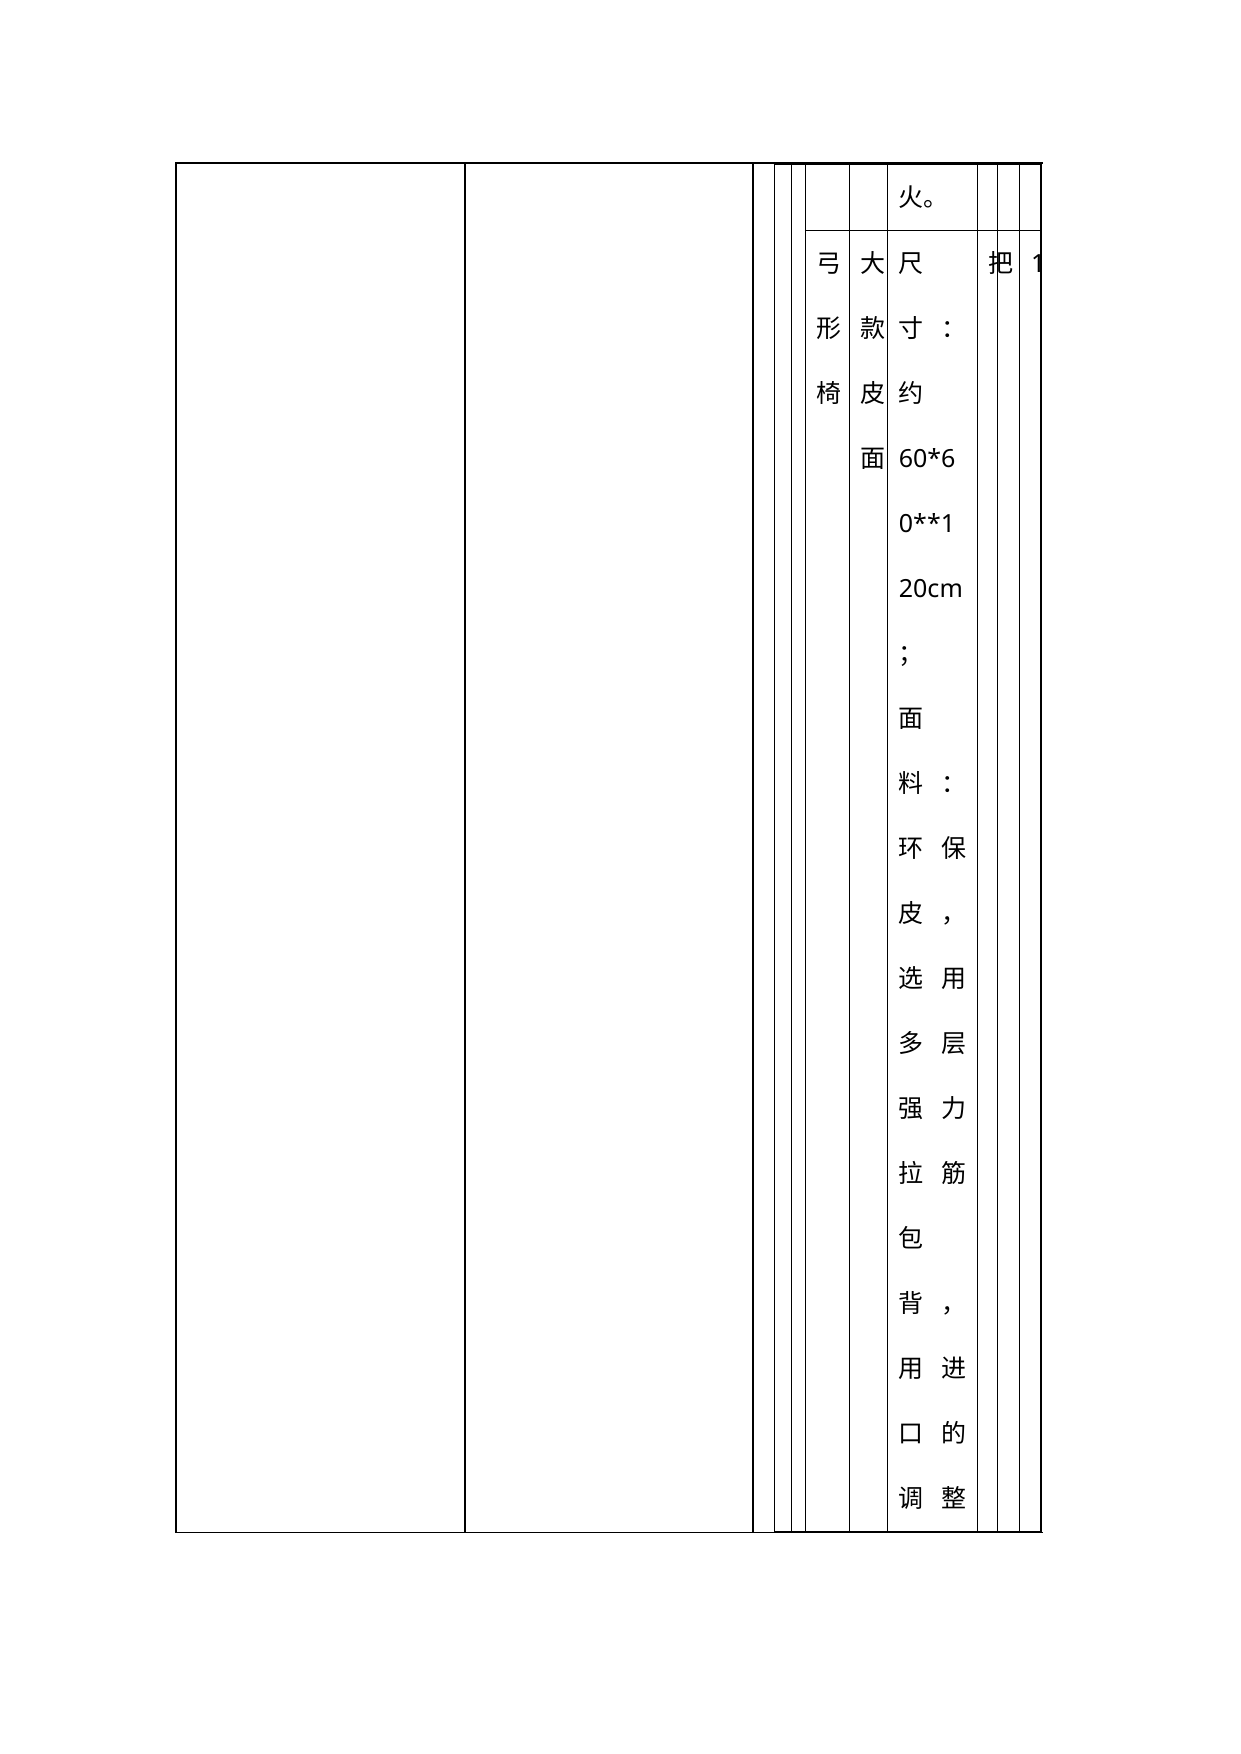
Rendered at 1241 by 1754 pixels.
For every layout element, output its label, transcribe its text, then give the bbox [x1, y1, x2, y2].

table_cell [177, 164, 464, 1532]
table_cell [775, 165, 791, 1531]
table_cell [978, 165, 997, 230]
table_cell [1020, 231, 1040, 1531]
table_cell [754, 164, 774, 1532]
table_cell [978, 231, 997, 1531]
table_cell [998, 231, 1019, 1531]
table_cell [850, 231, 887, 1531]
table_cell [850, 165, 887, 230]
table_cell [1020, 165, 1040, 230]
table_cell [806, 165, 849, 230]
table_cell [792, 165, 805, 1531]
table_cell [888, 165, 977, 230]
table_cell [888, 231, 977, 1531]
table_cell [806, 231, 849, 1531]
table_cell 1 [466, 164, 752, 1532]
